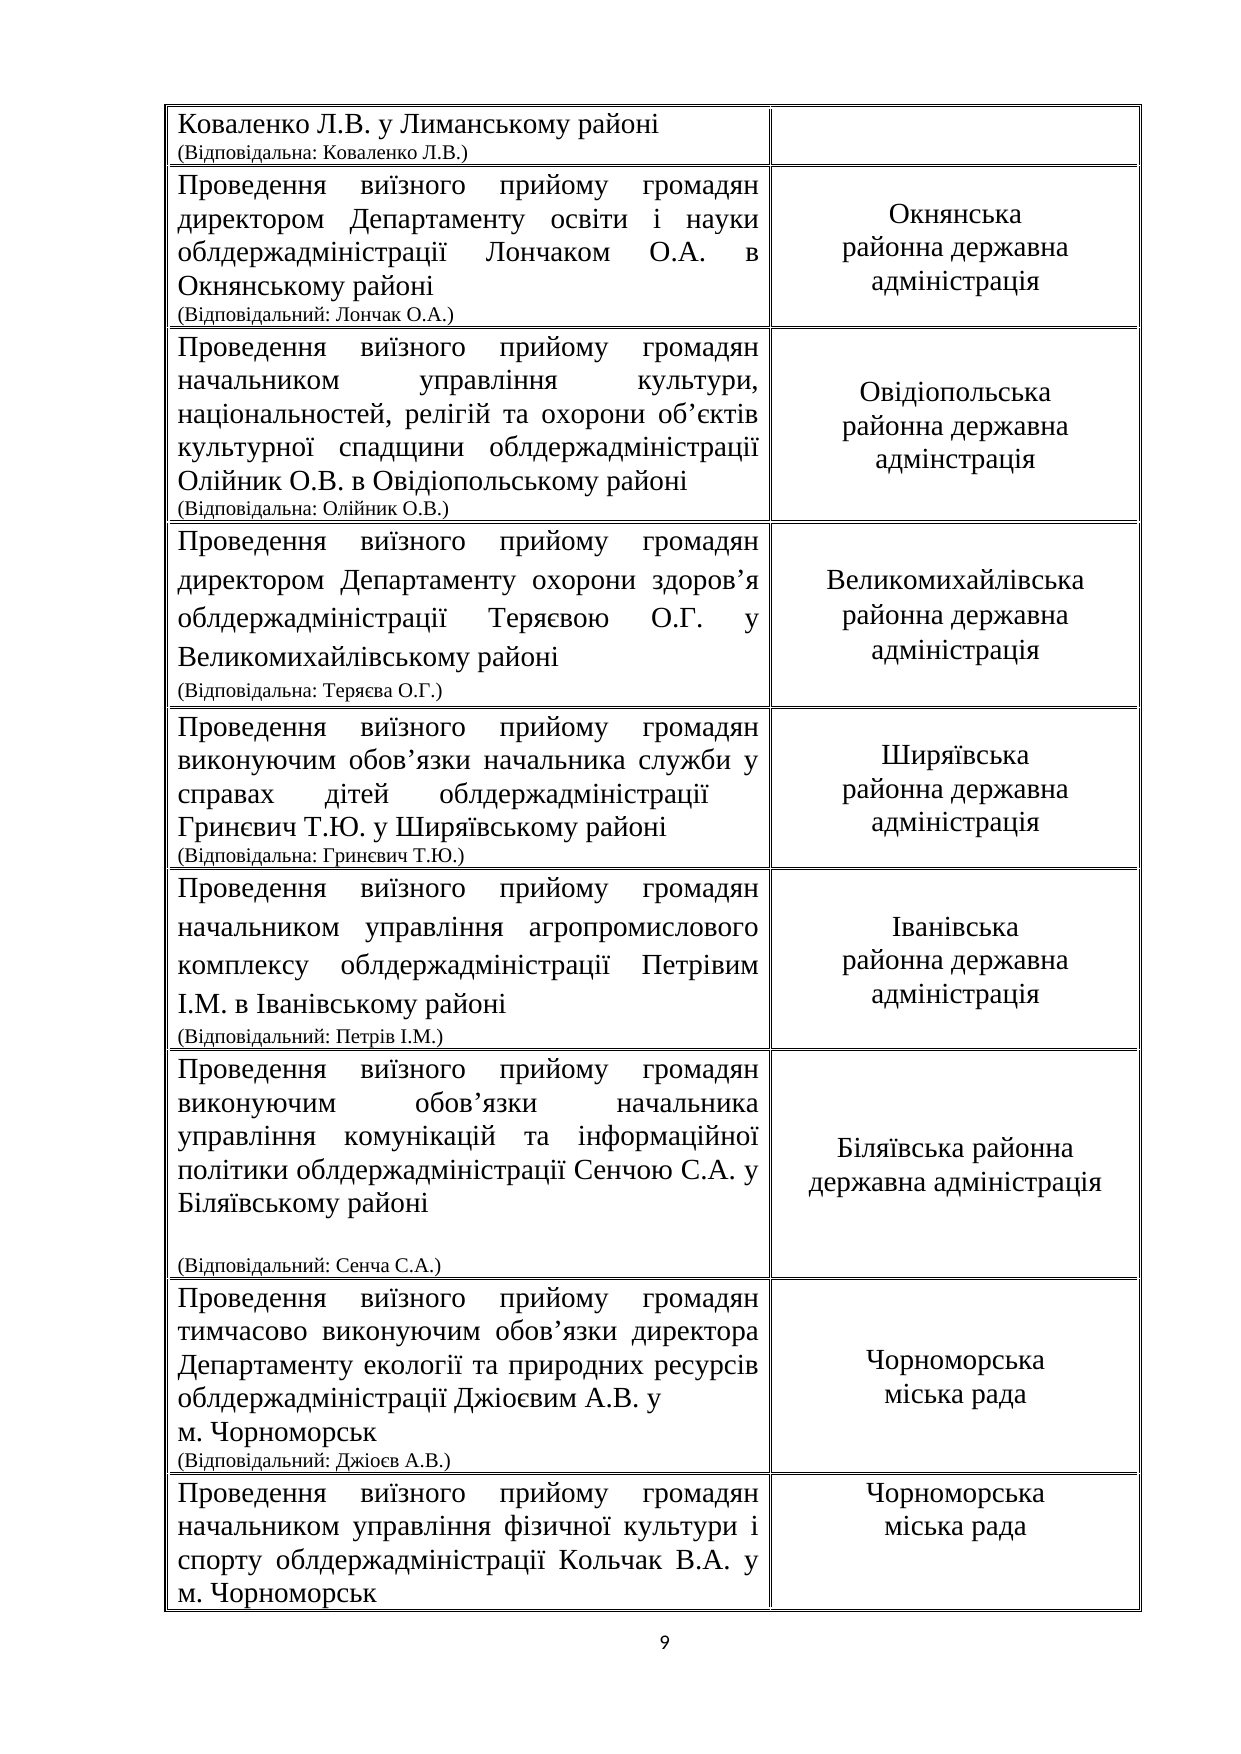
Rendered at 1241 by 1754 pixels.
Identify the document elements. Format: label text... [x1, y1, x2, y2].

table_cell Проведення виїзного прийому громадян виконуючим обов’язки начальника управління комунікацій та інформаційної політики облдержадміністрації Сенчою С.А. у Біляївському районі (Відповідальний: Сенча С.А.) [166, 1048, 770, 1277]
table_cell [770, 107, 1139, 164]
table_cell Проведення виїзного прийому громадян начальником управління культури, національностей, релігій та охорони об’єктів культурної спадщини облдержадміністрації Олійник О.В. в Овідіопольському районі (Відповідальна: Олійник О.В.) [168, 326, 769, 520]
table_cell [168, 1472, 770, 1609]
table_cell Чорноморська міська рада [772, 1277, 1139, 1472]
table_cell Ширяївська районна державна адміністрація [772, 706, 1139, 867]
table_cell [168, 107, 770, 164]
table_cell Проведення виїзного прийому громадян начальником управління агропромислового комплексу облдержадміністрації Петрівим І.М. в Іванівському районі (Відповідальний: Петрів І.М.) [166, 867, 770, 1048]
table_cell Проведення виїзного прийому громадян тимчасово виконуючим обов’язки директора Департаменту екології та природних ресурсів облдержадміністрації Джіоєвим А.В. у м. Чорноморськ (Відповідальний: Джіоєв А.В.) [168, 1277, 769, 1472]
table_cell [770, 1472, 1139, 1609]
table_cell Овідіопольська районна державна адмінстрація [772, 326, 1139, 520]
table_cell Окнянська районна державна адміністрація [770, 164, 1140, 326]
table_cell Проведення виїзного прийому громадян директором Департаменту освіти і науки облдержадміністрації Лончаком О.А. в Окнянському районі (Відповідальний: Лончак О.А.) [166, 164, 770, 326]
table_cell Проведення виїзного прийому громадян директором Департаменту охорони здоров’я облдержадміністрації Теряєвою О.Г. у Великомихайлівському районі (Відповідальна: Теряєва О.Г.) [166, 520, 770, 706]
table_cell Іванівська районна державна адміністрація [770, 867, 1140, 1048]
table_cell Великомихайлівська районна державна адміністрація [770, 520, 1140, 706]
table_cell Проведення виїзного прийому громадян виконуючим обов’язки начальника служби у справах дітей облдержадміністрації Гринєвич Т.Ю. у Ширяївському районі (Відповідальна: Гринєвич Т.Ю.) [168, 706, 769, 867]
table_cell Біляївська районна державна адміністрація [770, 1048, 1140, 1277]
